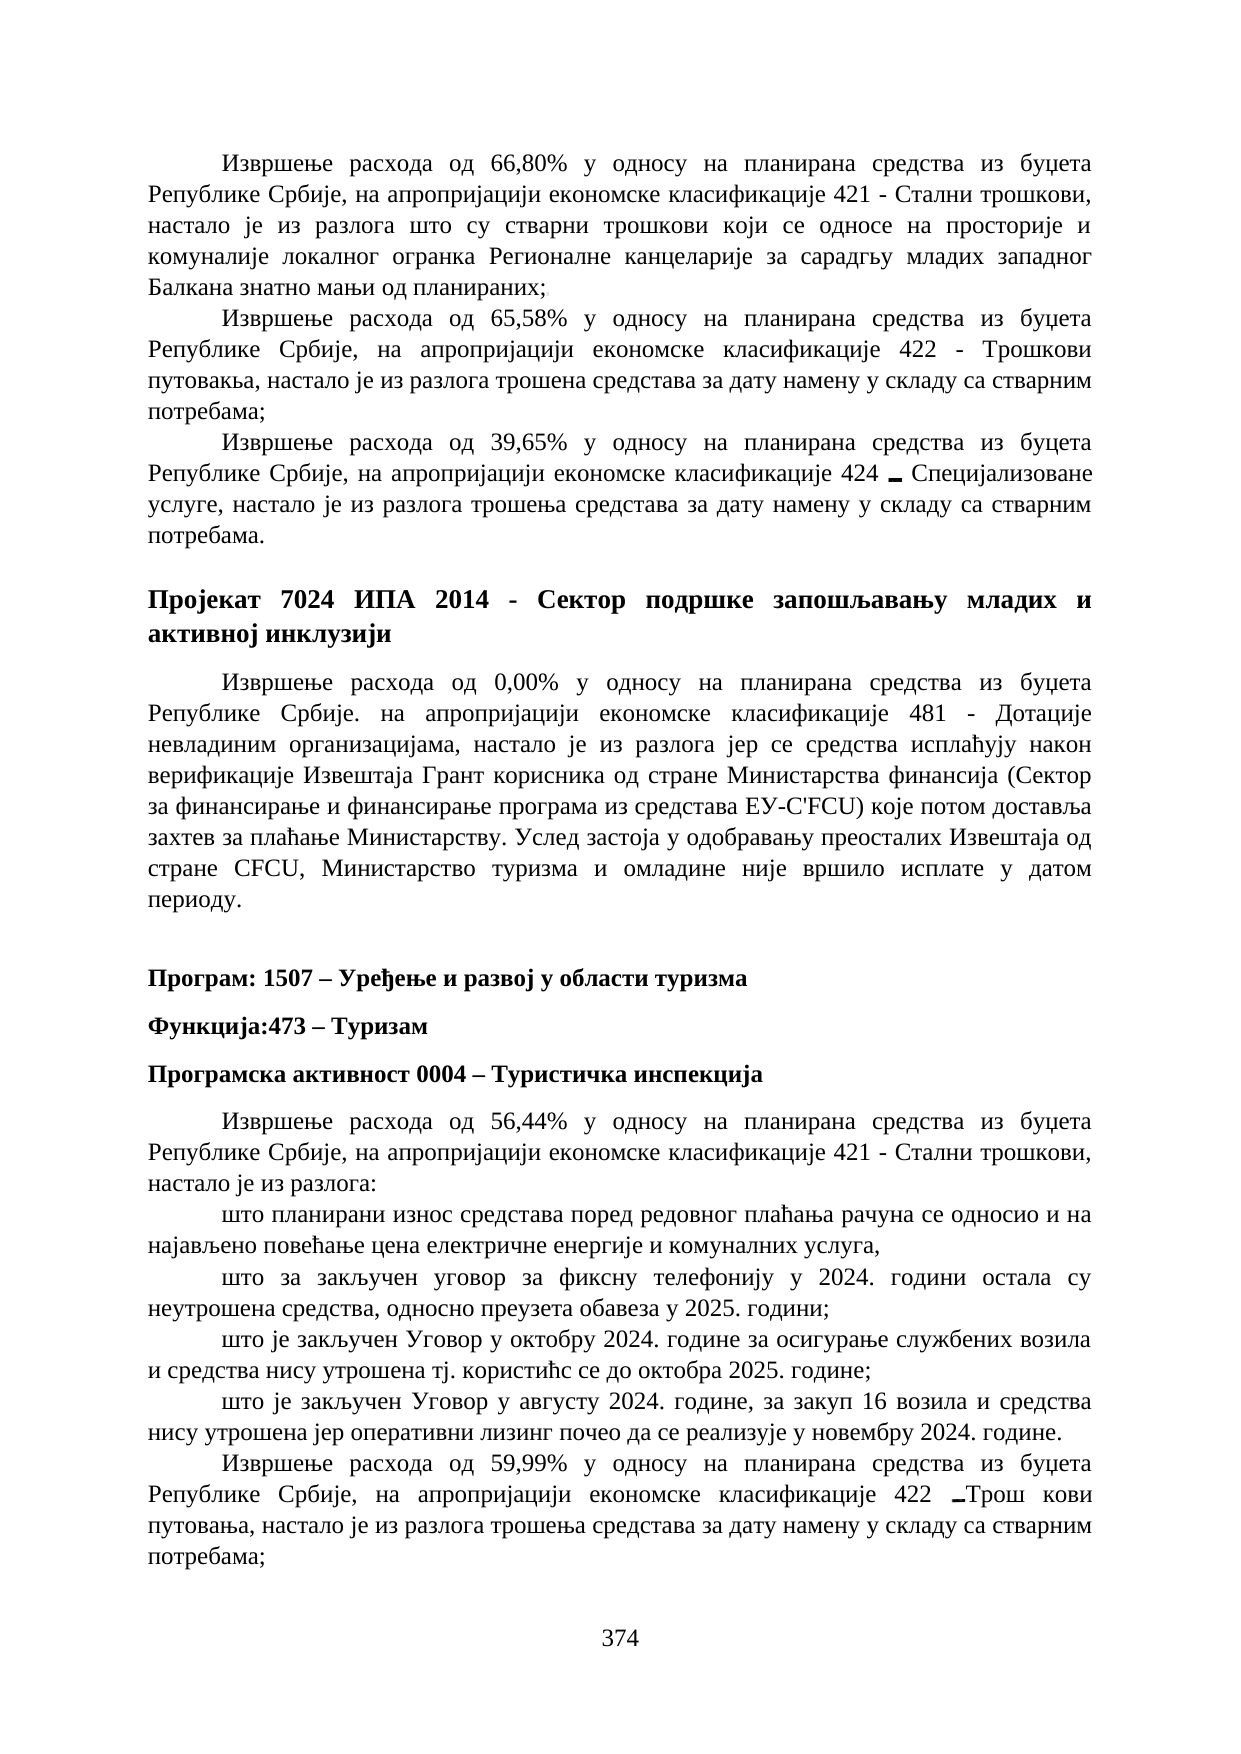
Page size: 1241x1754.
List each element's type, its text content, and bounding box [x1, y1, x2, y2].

text Извршење расхода од 0,00% у односу на планирана средства из буџета Републике Србије. на апропријацији економске класификације 481 - Дотације невладиним организацијама, настало је из разлога јер се средства исплаћују након верификације Извештаја Грант корисника од стране Министарства финансија (Сектор за финансирање и финансирање програма из средстава ЕУ-C'FCU) које потом доставља захтев за плаћање Министарству. Услед застоја у одобравању преосталих Извештаја од стране CFCU, Министарство туризма и омладине није вршило исплате у датом периоду. [148, 667, 1093, 913]
text што је закључен Уговор у октобру 2024. године за осигурање службених возила и средства нису утрошена тј. користићс се до октобра 2025. године; [148, 1324, 1093, 1383]
text Извршење расхода од 39,65% у односу на планирана средства из буцета Републике Србије, на апропријацији економске класификације 424 Специјализоване услуге, настало је из разлога трошења средстава за дату намену у складу са стварним потребама. [148, 427, 1093, 549]
text Програм: 1507 – Уређење и развој у области туризма [148, 963, 1093, 992]
text Пројекат 7024 ИПА 2014 - Сектор подршке запошљавању младих и активној инклузији [148, 583, 1093, 648]
text Извршење расхода од 59,99% у односу на планирана средства из буџета Републике Србије, на апропријацији економске класификације 422 Трош кови путовања, настало је из разлога трошења средстава за дату намену у складу са стварним потребама; [148, 1448, 1093, 1570]
picture [950, 1499, 966, 1503]
text што за закључен уговор за фиксну телефонију у 2024. години остала су неутрошена средства, односно преузета обавеза у 2025. години; [148, 1262, 1093, 1321]
text Извршење расхода од 65,58% у односу на планирана средства из буџета Републике Србије, на апропријацији економске класификације 422 - Трошкови путовакьа, настало је из разлога трошена средстава за дату намену у складу са стварним потребама; [148, 303, 1093, 425]
text Извршење расхода од 56,44% у односу на планирана средства из буџета Републике Србије, на апропријацији економске класификације 421 - Стални трошкови, настало је из разлога: [148, 1106, 1093, 1197]
text што је закључен Уговор у августу 2024. године, за закуп 16 возила и средства нису утрошена јер оперативни лизинг почео да се реализује у новембру 2024. године. [148, 1386, 1093, 1446]
text Извршење расхода од 66,80% у односу на планирана средства из буџета Републике Србије, на апропријацији економске класификације 421 - Стални трошкови, настало је из разлога што су стварни трошкови који се односе на просторије и комуналије локалног огранка Регионалне канцеларије за сарадгьу младих западног Балкана знатно мањи од планираних; [148, 148, 1093, 301]
text Функција:473 – Туризам [148, 1011, 1093, 1040]
picture [888, 478, 903, 482]
text Програмска активност 0004 – Туристичка инспекција [148, 1059, 1093, 1087]
text што планирани износ средстава поред редовног плаћања рачуна се односио и на најављено повећање цена електричне енергије и комуналних услуга, [148, 1199, 1093, 1259]
